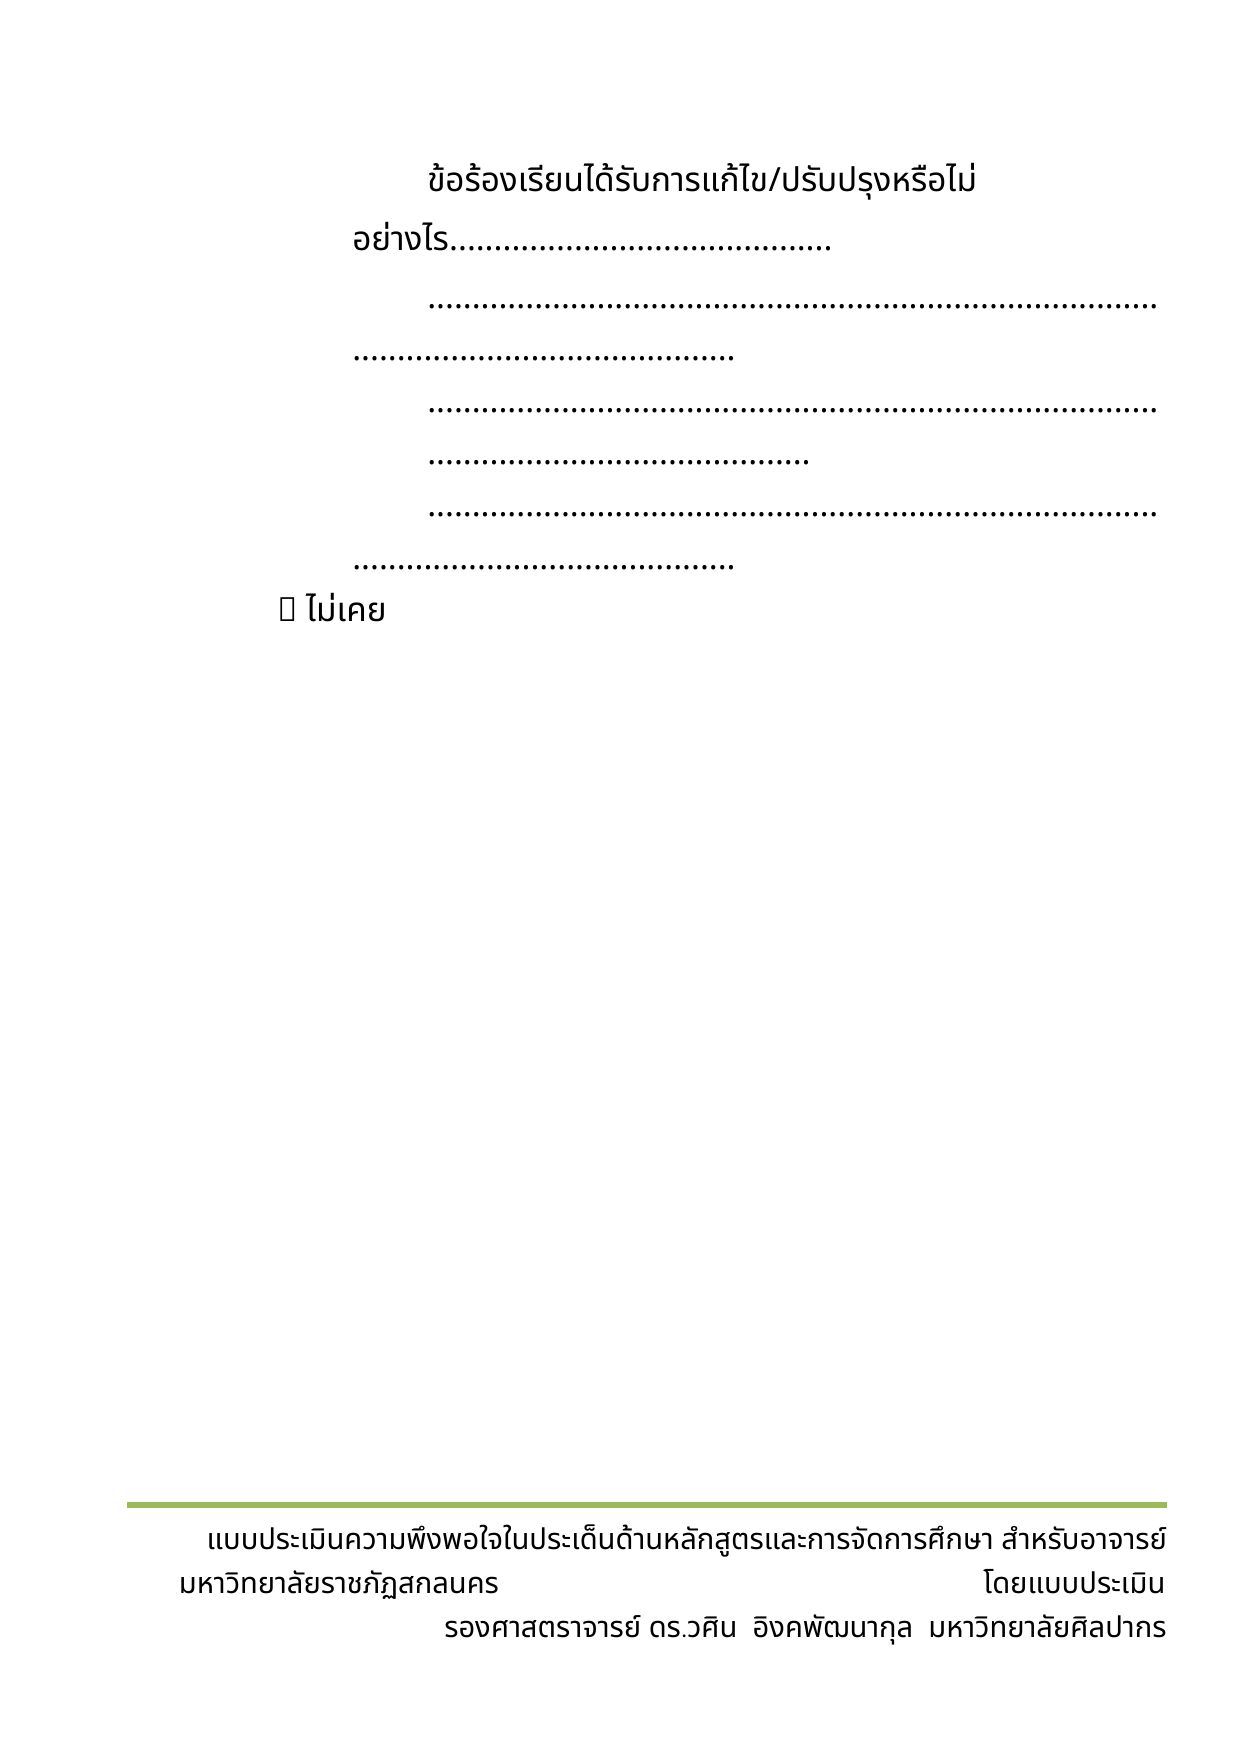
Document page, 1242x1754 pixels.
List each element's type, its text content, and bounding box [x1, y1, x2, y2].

text ............................................................................................................................. [427, 377, 1167, 474]
text ............................................................................................................................. [352, 272, 1167, 370]
text ............................................................................................................................. [352, 481, 1167, 579]
text ข้อร้องเรียนได้รับการแก้ไข/ปรับปรุงหรือไม่ อย่างไร........................................... [352, 156, 1167, 265]
text  ไม่เคย [202, 586, 1167, 636]
